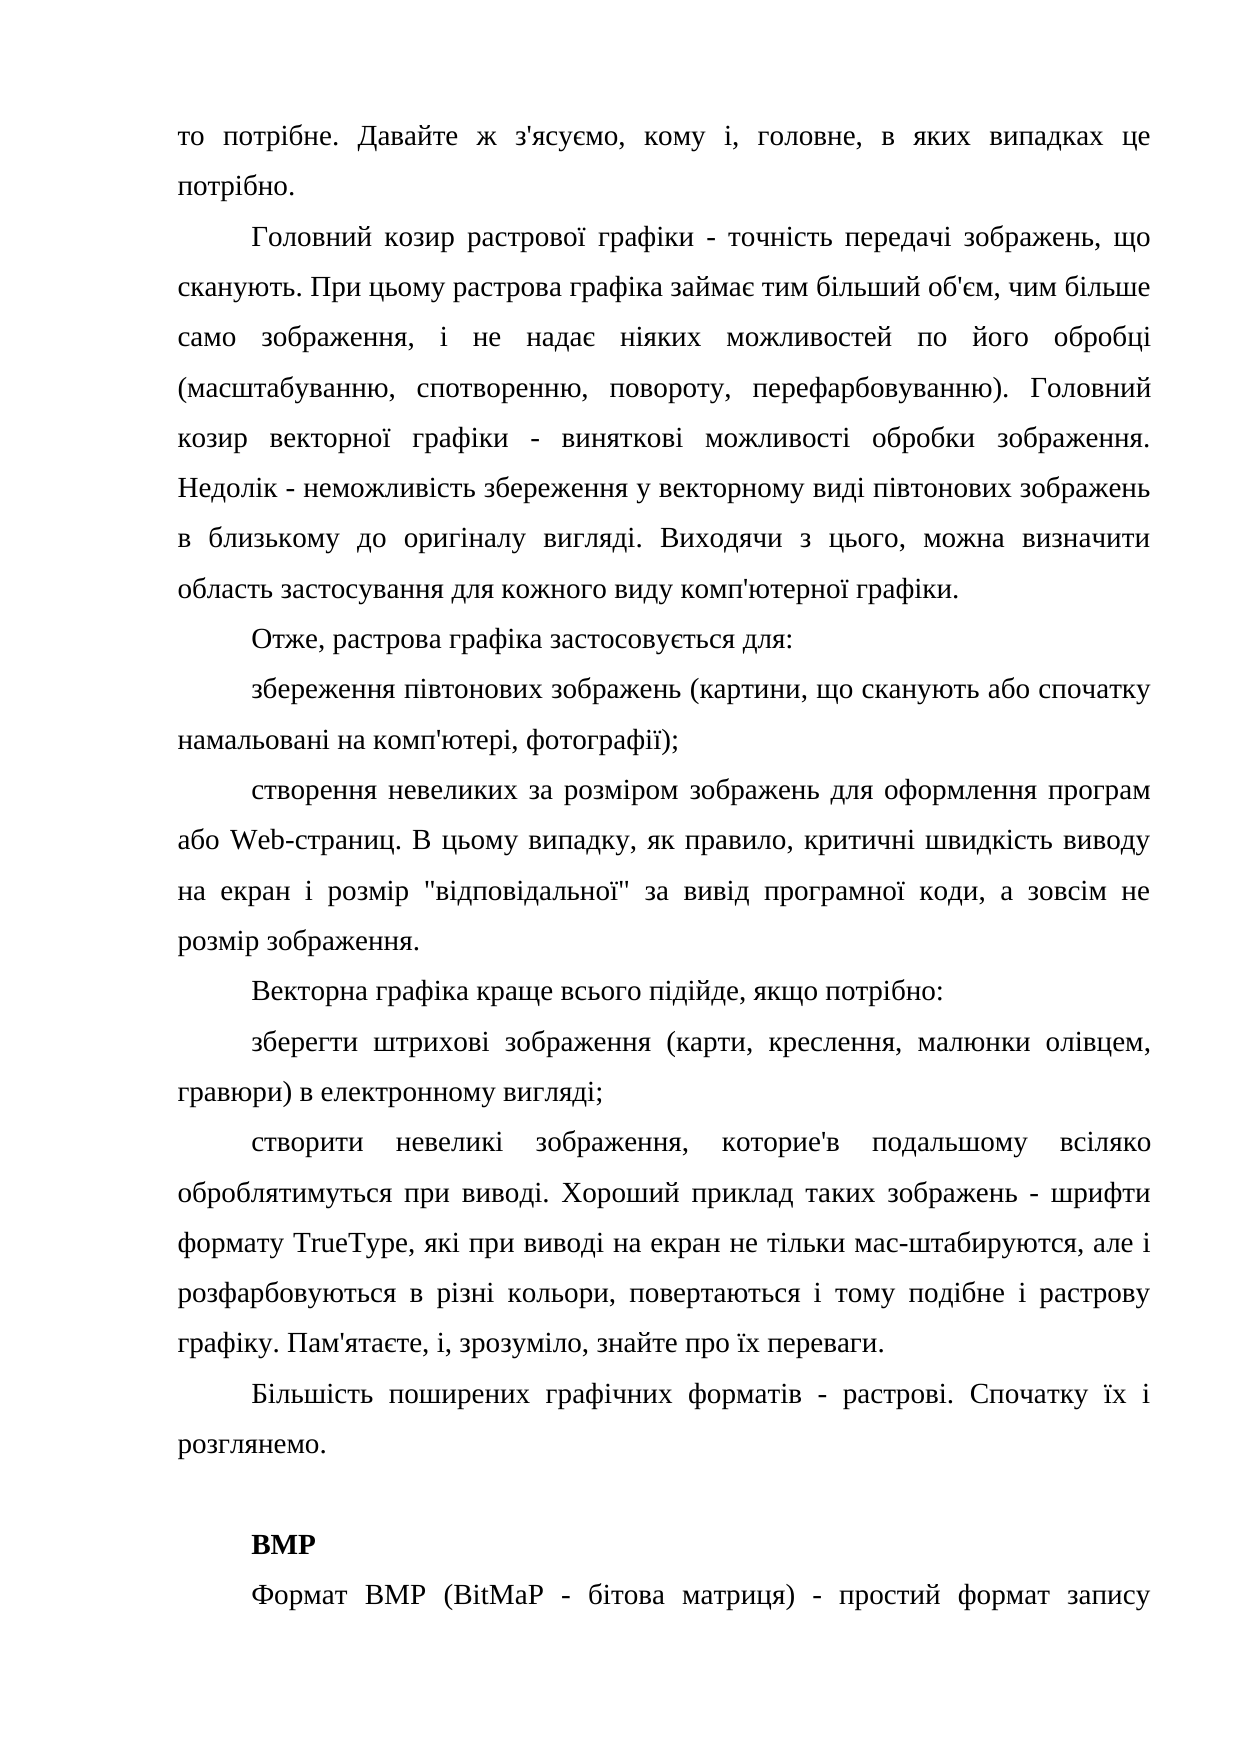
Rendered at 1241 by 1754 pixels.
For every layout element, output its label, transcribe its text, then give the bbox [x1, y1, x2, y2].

text зберегти штрихові зображення (карти, креслення, малюнки олівцем, гравюри) в електронному вигляді; [177, 1024, 1152, 1108]
text збереження півтонових зображень (картини, що сканують або спочатку намальовані на комп'ютері, фотографії); [177, 672, 1152, 755]
text Головний козир растрової графіки - точність передачі зображень, що сканують. При цьому растрова графіка займає тим більший об'єм, чим більше само зображення, і не надає ніяких можливостей по його обробці (масштабуванню, спотворенню, повороту, перефарбовуванню). Головний козир векторної графіки - виняткові можливості обробки зображення. Недолік - неможливість збереження у векторному виді півтонових зображень в близькому до оригіналу вигляді. Виходячи з цього, можна визначити область застосування для кожного виду комп'ютерної графіки. [177, 219, 1152, 604]
text створення невеликих за розміром зображень для оформлення програм або Web-страниц. В цьому випадку, як правило, критичні швидкість виводу на екран і розмір "відповідальної" за вивід програмної коди, а зовсім не розмір зображення. [177, 772, 1152, 957]
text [177, 118, 1152, 202]
text Отже, растрова графіка застосовується для: [177, 621, 1152, 655]
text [177, 1577, 1152, 1611]
text Більшість поширених графічних форматів - растрові. Спочатку їх і розглянемо. [177, 1376, 1152, 1460]
text Векторна графіка краще всього підійде, якщо потрібно: [177, 973, 1152, 1007]
text створити невеликі зображення, которие'в подальшому всіляко оброблятимуться при виводі. Хороший приклад таких зображень - шрифти формату TrueType, які при виводі на екран не тільки мас-штабируются, але і розфарбовуються в різні кольори, повертаються і тому подібне і растрову графіку. Пам'ятаєте, і, зрозуміло, знайте про їх переваги. [177, 1124, 1152, 1359]
text BMP [177, 1527, 1152, 1560]
